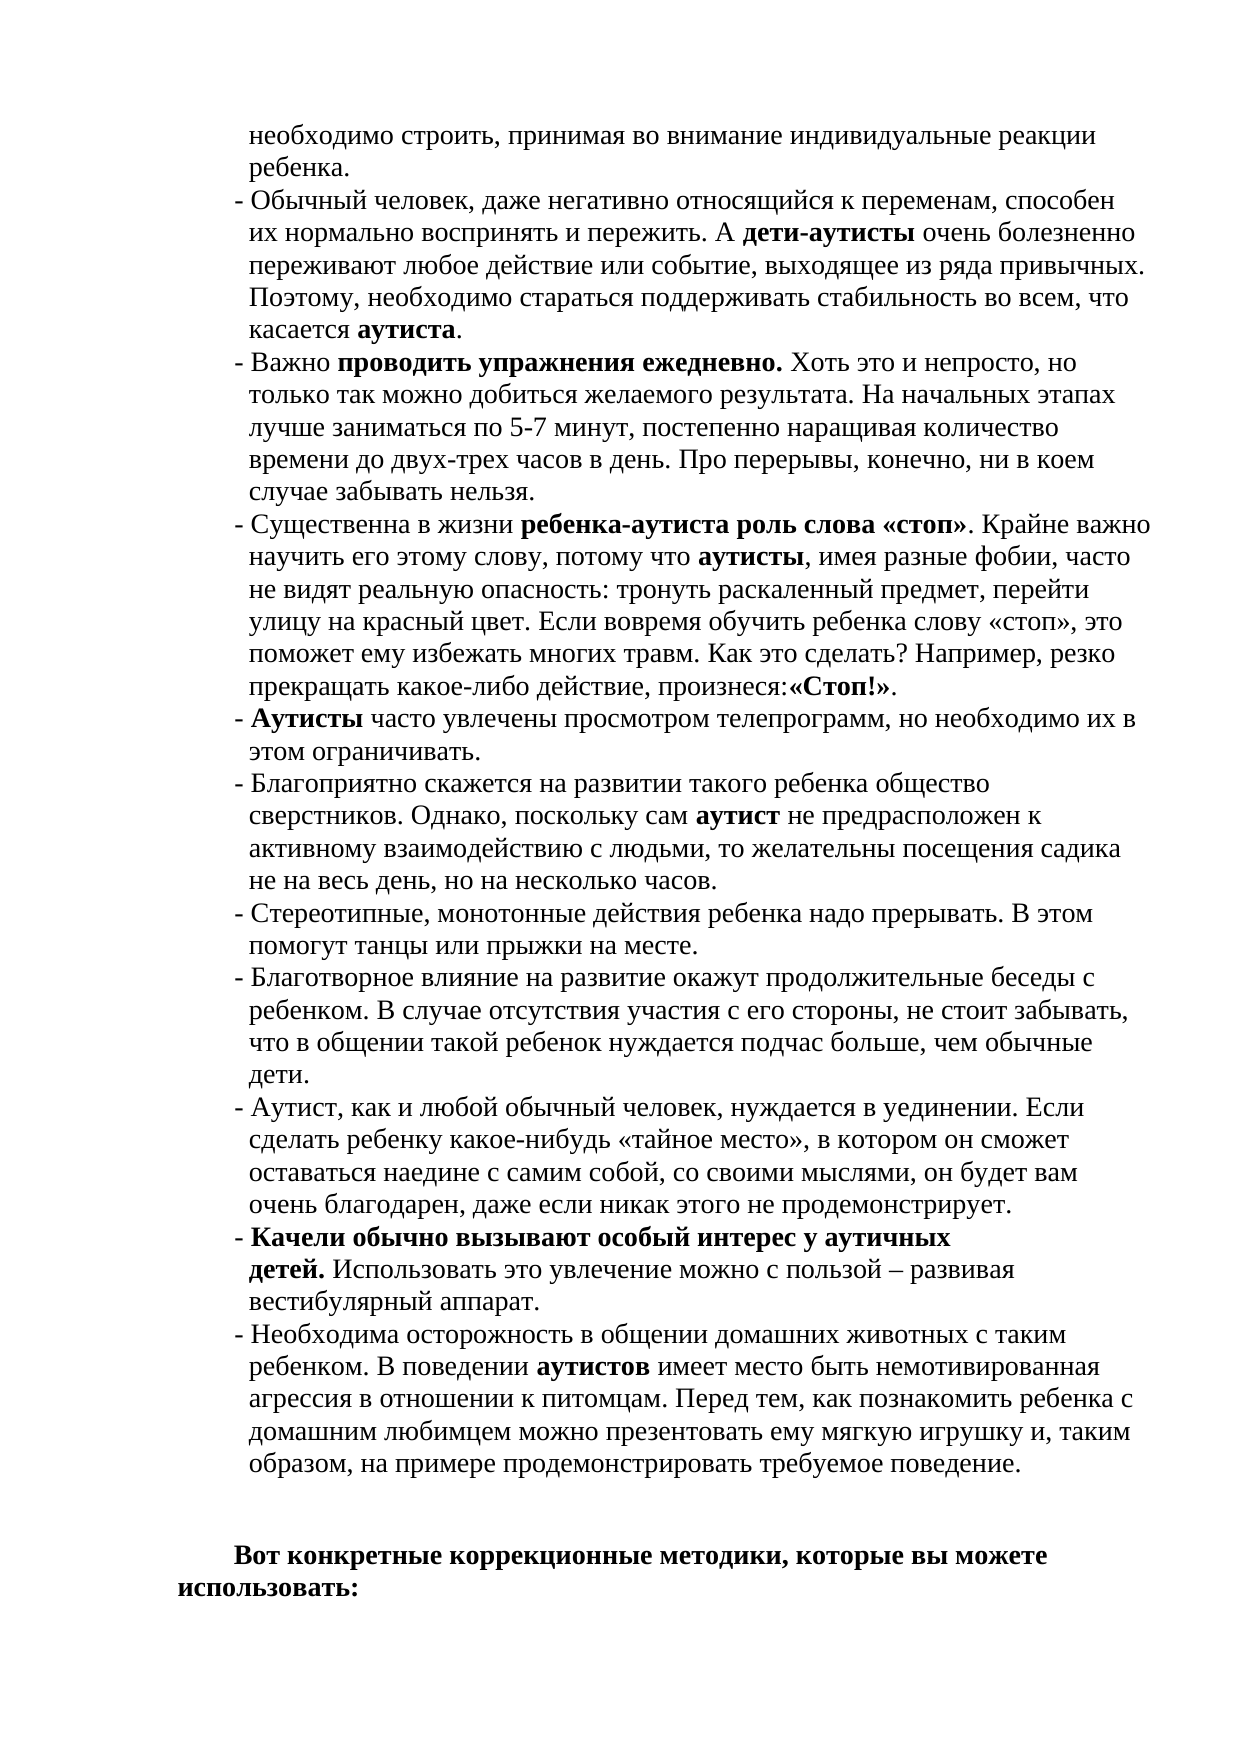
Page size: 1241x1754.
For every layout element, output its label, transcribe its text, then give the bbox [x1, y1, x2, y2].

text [234, 118, 1152, 183]
text - Обычный человек, даже негативно относящийся к переменам, способен их нормально воспринять и пережить. А дети-аутисты очень болезненно переживают любое действие или событие, выходящее из ряда привычных. Поэтому, необходимо стараться поддерживать стабильность во всем, что касается аутиста. [234, 183, 1152, 345]
text - Аутист, как и любой обычный человек, нуждается в уединении. Если сделать ребенку какое-нибудь «тайное место», в котором он сможет оставаться наедине с самим собой, со своими мыслями, он будет вам очень благодарен, даже если никак этого не продемонстрирует. [234, 1090, 1152, 1219]
text Вот конкретные коррекционные методики, которые вы можете использовать: [177, 1538, 1152, 1603]
text - Стереотипные, монотонные действия ребенка надо прерывать. В этом помогут танцы или прыжки на месте. [234, 896, 1152, 960]
text - Важно проводить упражнения ежедневно. Хоть это и непросто, но только так можно добиться желаемого результата. На начальных этапах лучше заниматься по 5-7 минут, постепенно наращивая количество времени до двух-трех часов в день. Про перерывы, конечно, ни в коем случае забывать нельзя. [234, 345, 1152, 507]
text - Благотворное влияние на развитие окажут продолжительные беседы с ребенком. В случае отсутствия участия с его стороны, не стоит забывать, что в общении такой ребенок нуждается подчас больше, чем обычные дети. [234, 960, 1152, 1090]
text - Необходима осторожность в общении домашних животных с таким ребенком. В поведении аутистов имеет место быть немотивированная агрессия в отношении к питомцам. Перед тем, как познакомить ребенка с домашним любимцем можно презентовать ему мягкую игрушку и, таким образом, на примере продемонстрировать требуемое поведение. [234, 1317, 1152, 1479]
text - Качели обычно вызывают особый интерес у аутичных детей. Использовать это увлечение можно с пользой – развивая вестибулярный аппарат. [234, 1219, 1152, 1317]
text - Благоприятно скажется на развитии такого ребенка общество сверстников. Однако, поскольку сам аутист не предрасположен к активному взаимодействию с людьми, то желательны посещения садика не на весь день, но на несколько часов. [234, 766, 1152, 896]
text - Существенна в жизни ребенка-аутиста роль слова «стоп». Крайне важно научить его этому слову, потому что аутисты, имея разные фобии, часто не видят реальную опасность: тронуть раскаленный предмет, перейти улицу на красный цвет. Если вовремя обучить ребенка слову «стоп», это поможет ему избежать многих травм. Как это сделать? Например, резко прекращать какое-либо действие, произнеся:«Стоп!». [234, 507, 1152, 701]
text - Аутисты часто увлечены просмотром телепрограмм, но необходимо их в этом ограничивать. [234, 701, 1152, 766]
